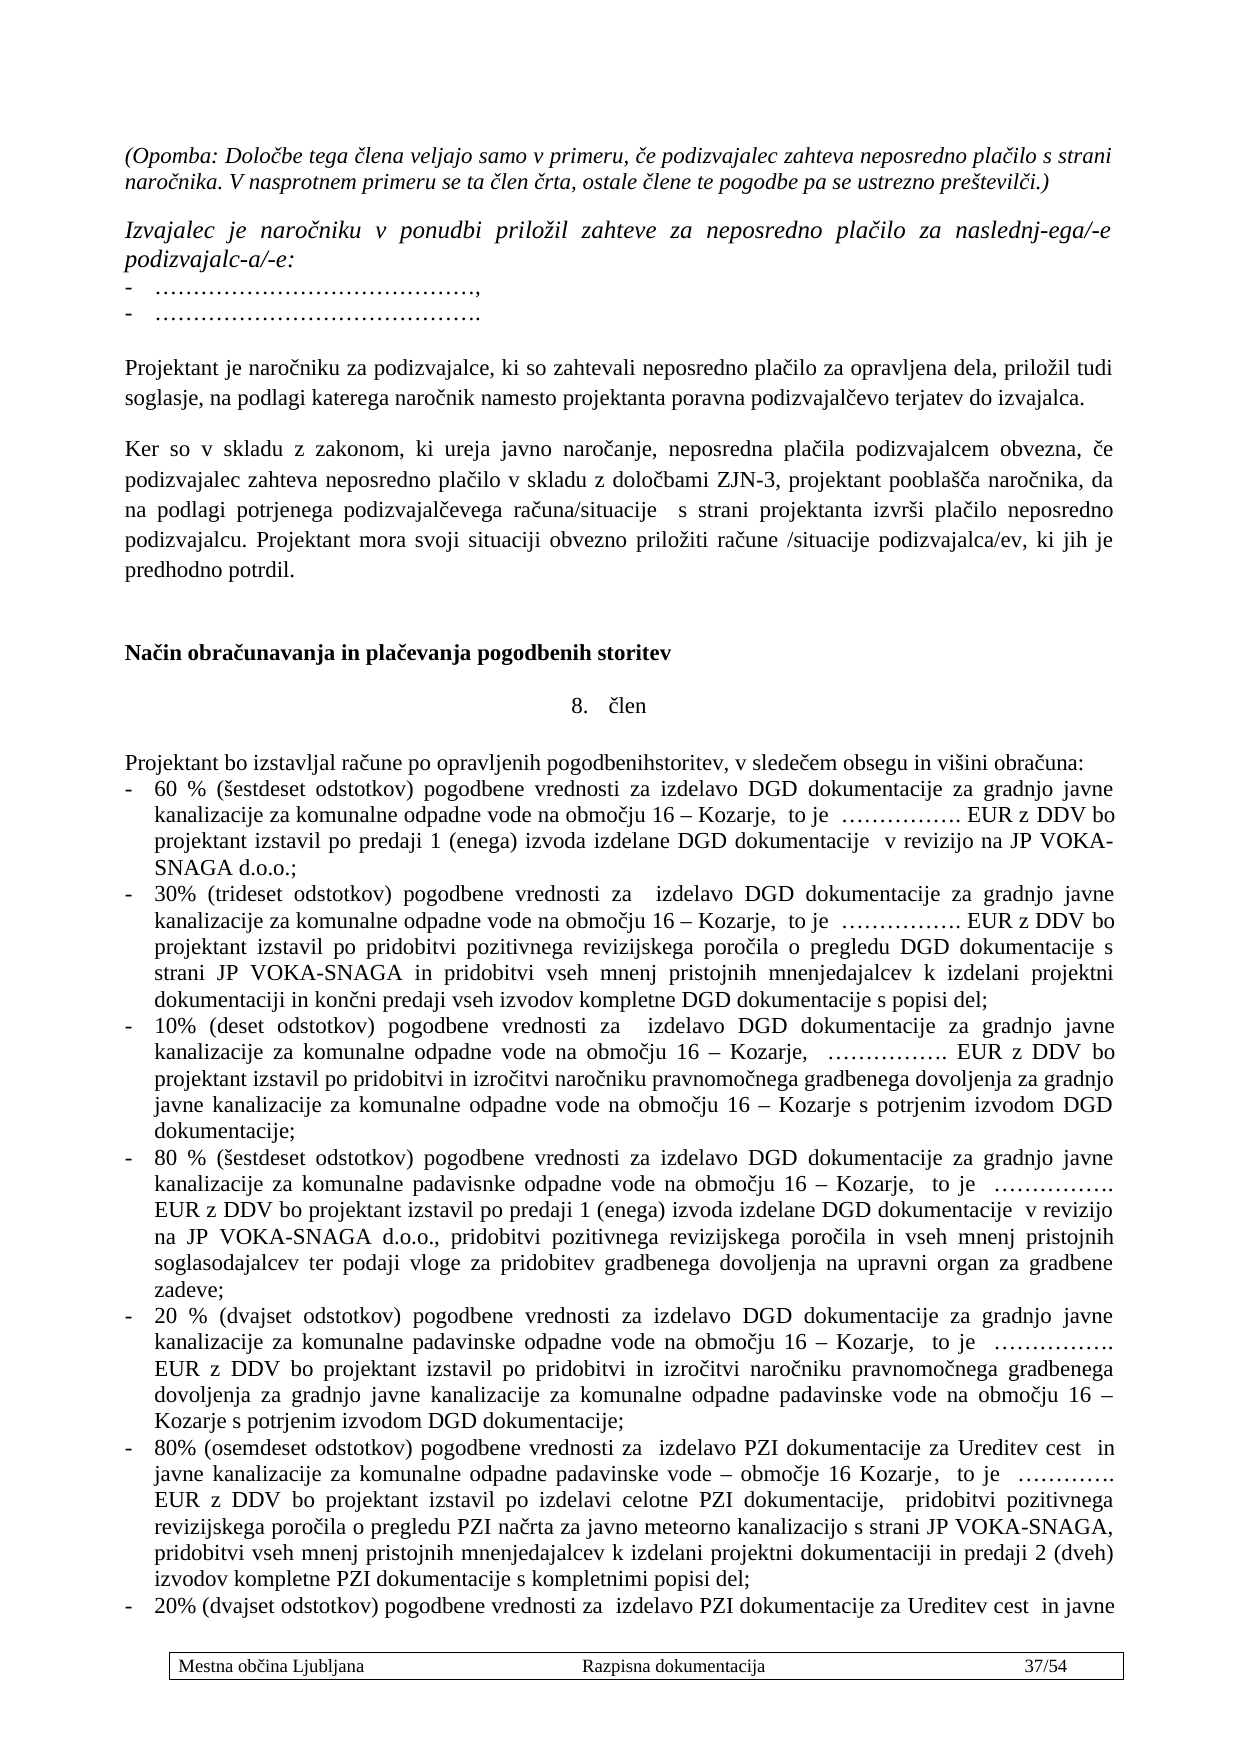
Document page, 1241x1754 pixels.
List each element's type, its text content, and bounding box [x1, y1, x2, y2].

text Projektant je naročniku za podizvajalce, ki so zahtevali neposredno plačilo za opravljena dela, priložil tudi soglasje, na podlagi katerega naročnik namesto projektanta poravna podizvajalčevo terjatev do izvajalca. [124, 354, 1115, 411]
text (Opomba: Določbe tega člena veljajo samo v primeru, če podizvajalec zahteva neposredno plačilo s strani naročnika. V nasprotnem primeru se ta člen črta, ostale člene te pogodbe pa se ustrezno preštevilči.) [124, 142, 1115, 194]
list člen [103, 692, 1115, 718]
list ……………………………………, [124, 273, 1115, 299]
text Izvajalec je naročniku v ponudbi priložil zahteve za neposredno plačilo za naslednj-ega/-e podizvajalc-a/-e: [124, 215, 1115, 273]
list 20 % (dvajset odstotkov) pogodbene vrednosti za izdelavo DGD dokumentacije za gradnjo javne kanalizacije za komunalne padavinske odpadne vode na območju 16 – Kozarje, to je ……………. EUR z DDV bo projektant izstavil po pridobitvi in izročitvi naročniku pravnomočnega gradbenega dovoljenja za gradnjo javne kanalizacije za komunalne odpadne padavinske vode na območju 16 – Kozarje s potrjenim izvodom DGD dokumentacije; [124, 1302, 1115, 1434]
text Projektant bo izstavljal račune po opravljenih pogodbenihstoritev, v sledečem obsegu in višini obračuna: [124, 748, 1115, 775]
text Način obračunavanja in plačevanja pogodbenih storitev [124, 639, 1115, 666]
list 10% (deset odstotkov) pogodbene vrednosti za izdelavo DGD dokumentacije za gradnjo javne kanalizacije za komunalne odpadne vode na območju 16 – Kozarje, ……………. EUR z DDV bo projektant izstavil po pridobitvi in izročitvi naročniku pravnomočnega gradbenega dovoljenja za gradnjo javne kanalizacije za komunalne odpadne vode na območju 16 – Kozarje s potrjenim izvodom DGD dokumentacije; [124, 1012, 1115, 1144]
list 60 % (šestdeset odstotkov) pogodbene vrednosti za izdelavo DGD dokumentacije za gradnjo javne kanalizacije za komunalne odpadne vode na območju 16 – Kozarje, to je ……………. EUR z DDV bo projektant izstavil po predaji 1 (enega) izvoda izdelane DGD dokumentacije v revizijo na JP VOKA-SNAGA d.o.o.; [124, 775, 1115, 880]
text Ker so v skladu z zakonom, ki ureja javno naročanje, neposredna plačila podizvajalcem obvezna, če podizvajalec zahteva neposredno plačilo v skladu z določbami ZJN-3, projektant pooblašča naročnika, da na podlagi potrjenega podizvajalčevega računa/situacije s strani projektanta izvrši plačilo neposredno podizvajalcu. Projektant mora svoji situaciji obvezno priložiti račune /situacije podizvajalca/ev, ki jih je predhodno potrdil. [124, 436, 1115, 583]
list 80 % (šestdeset odstotkov) pogodbene vrednosti za izdelavo DGD dokumentacije za gradnjo javne kanalizacije za komunalne padavisnke odpadne vode na območju 16 – Kozarje, to je ……………. EUR z DDV bo projektant izstavil po predaji 1 (enega) izvoda izdelane DGD dokumentacije v revizijo na JP VOKA-SNAGA d.o.o., pridobitvi pozitivnega revizijskega poročila in vseh mnenj pristojnih soglasodajalcev ter podaji vloge za pridobitev gradbenega dovoljenja na upravni organ za gradbene zadeve; [124, 1144, 1115, 1302]
list 80% (osemdeset odstotkov) pogodbene vrednosti za izdelavo PZI dokumentacije za Ureditev cest in javne kanalizacije za komunalne odpadne padavinske vode – območje 16 Kozarje, to je …………. EUR z DDV bo projektant izstavil po izdelavi celotne PZI dokumentacije, pridobitvi pozitivnega revizijskega poročila o pregledu PZI načrta za javno meteorno kanalizacijo s strani JP VOKA-SNAGA, pridobitvi vseh mnenj pristojnih mnenjedajalcev k izdelani projektni dokumentaciji in predaji 2 (dveh) izvodov kompletne PZI dokumentacije s kompletnimi popisi del; [124, 1434, 1115, 1592]
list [124, 1592, 1115, 1618]
list 30% (trideset odstotkov) pogodbene vrednosti za izdelavo DGD dokumentacije za gradnjo javne kanalizacije za komunalne odpadne vode na območju 16 – Kozarje, to je ……………. EUR z DDV bo projektant izstavil po pridobitvi pozitivnega revizijskega poročila o pregledu DGD dokumentacije s strani JP VOKA-SNAGA in pridobitvi vseh mnenj pristojnih mnenjedajalcev k izdelani projektni dokumentaciji in končni predaji vseh izvodov kompletne DGD dokumentacije s popisi del; [124, 880, 1115, 1012]
list ……………………………………. [124, 299, 1115, 326]
